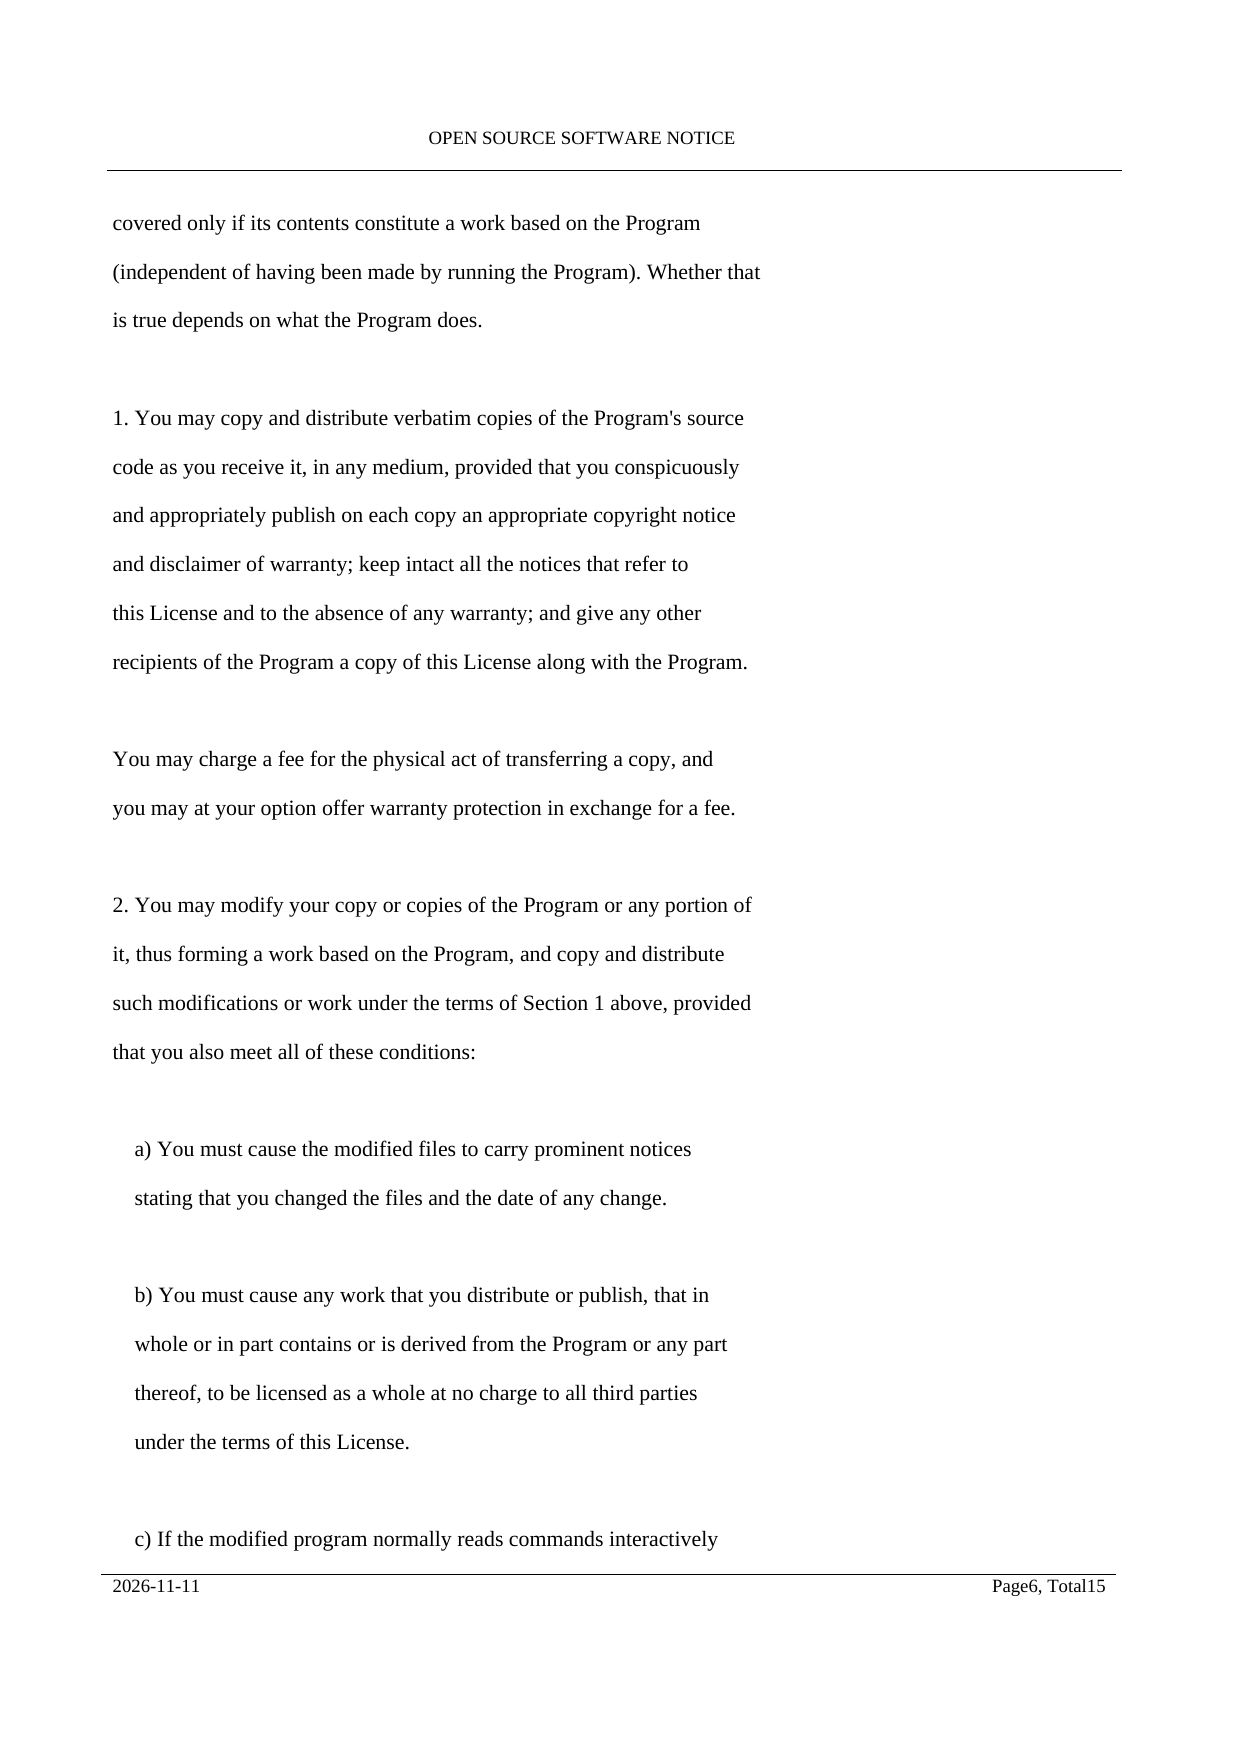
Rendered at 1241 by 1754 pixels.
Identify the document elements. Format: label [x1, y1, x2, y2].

text [112, 206, 1128, 1555]
